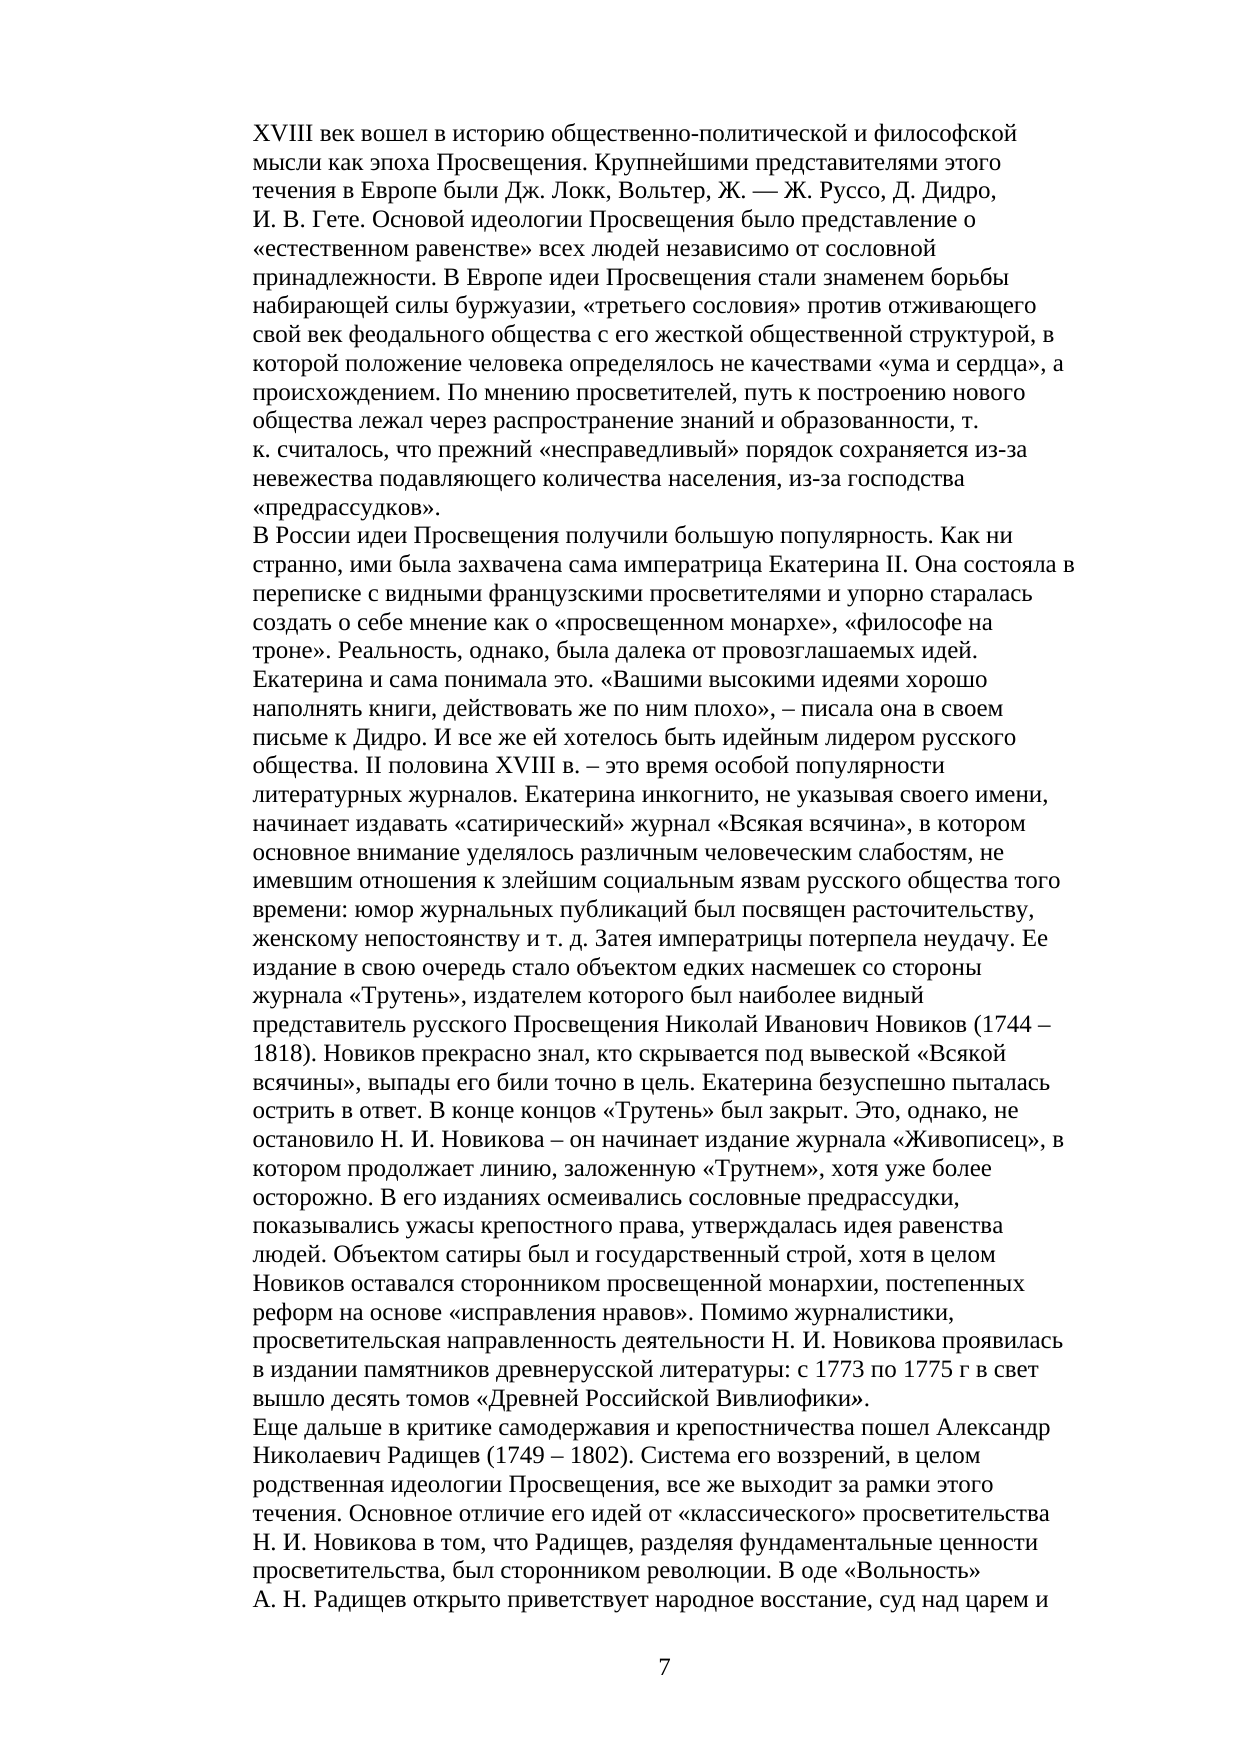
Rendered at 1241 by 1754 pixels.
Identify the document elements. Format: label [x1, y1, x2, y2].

text [252, 118, 1077, 1613]
